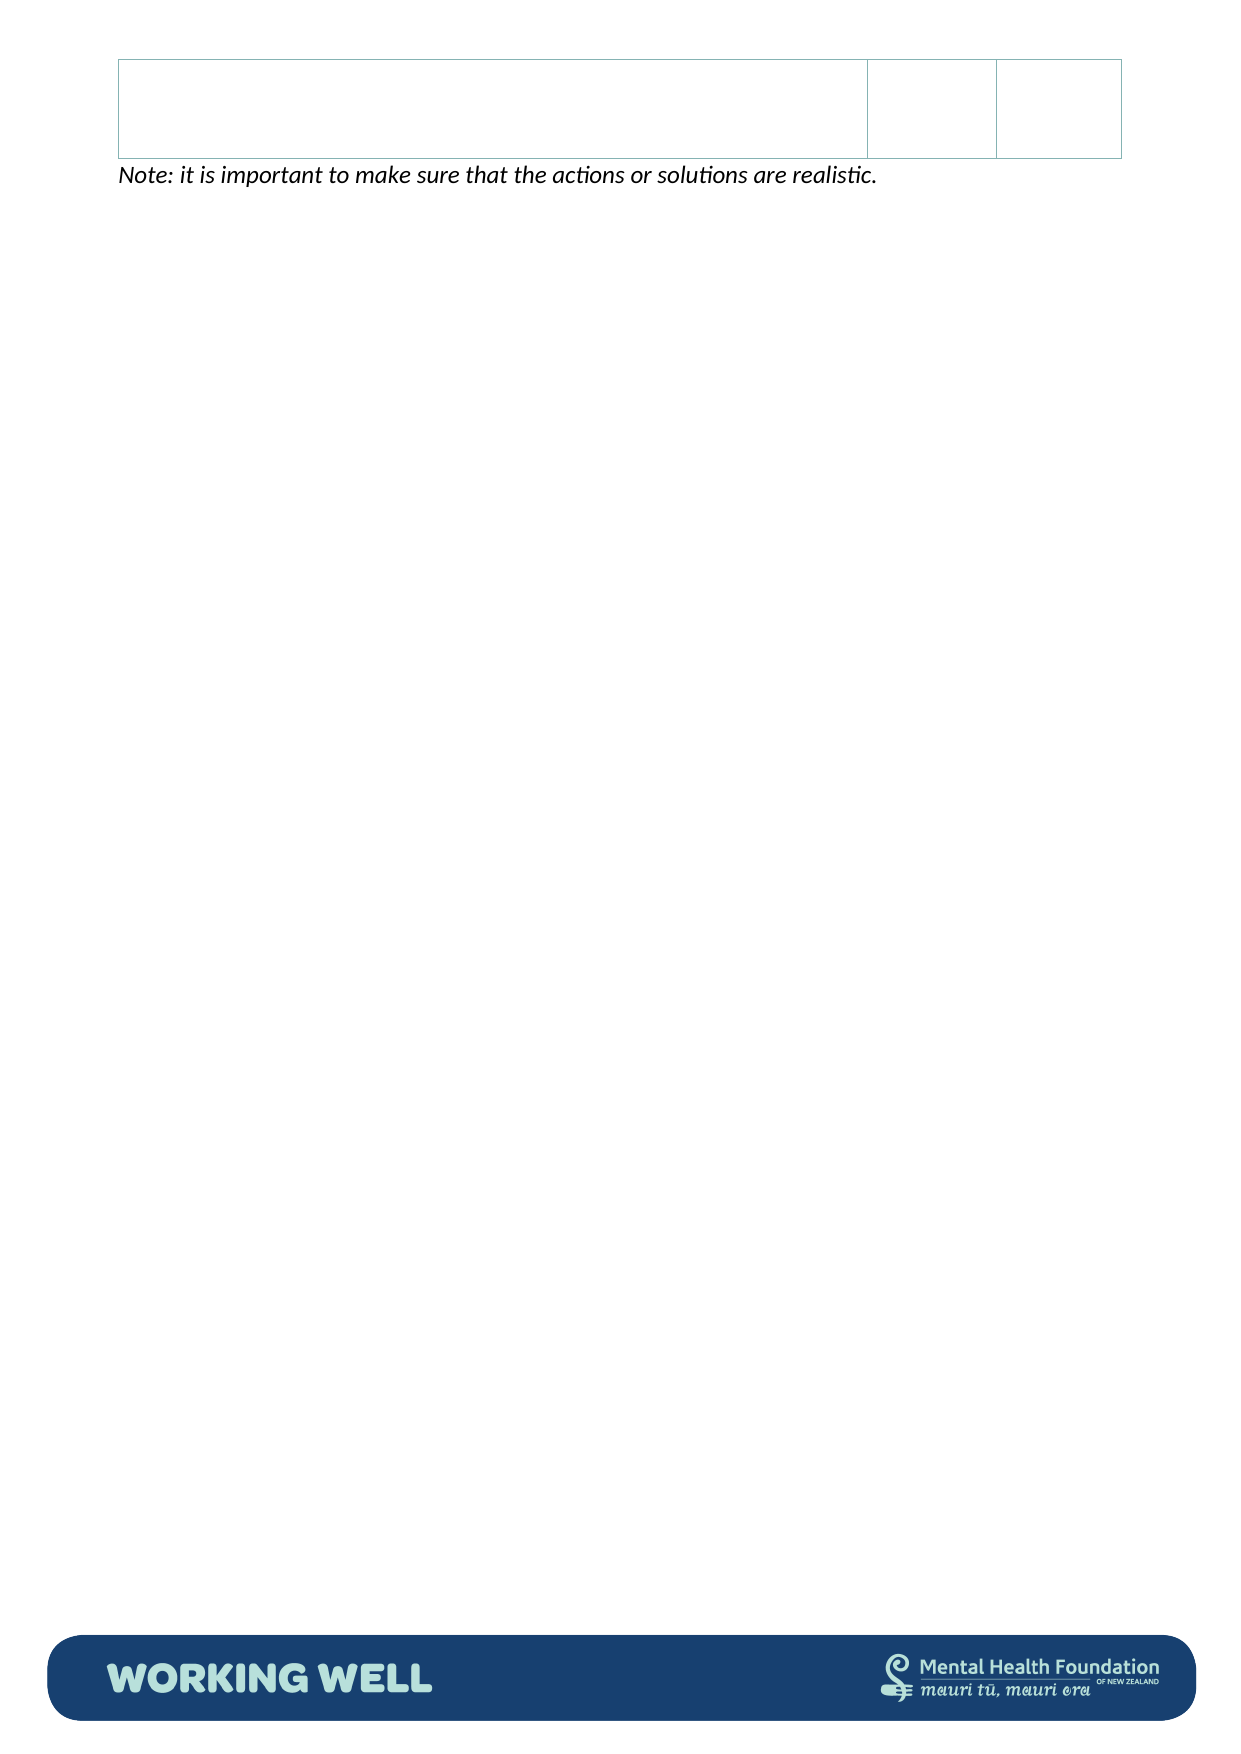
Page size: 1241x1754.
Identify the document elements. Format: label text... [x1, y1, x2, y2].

table_cell [997, 60, 1121, 158]
table_cell [119, 60, 867, 158]
picture [3, 1610, 1240, 1754]
text Note: it is important to make sure that the actions or solutions are realistic. [118, 159, 1122, 189]
table_cell [868, 60, 996, 158]
